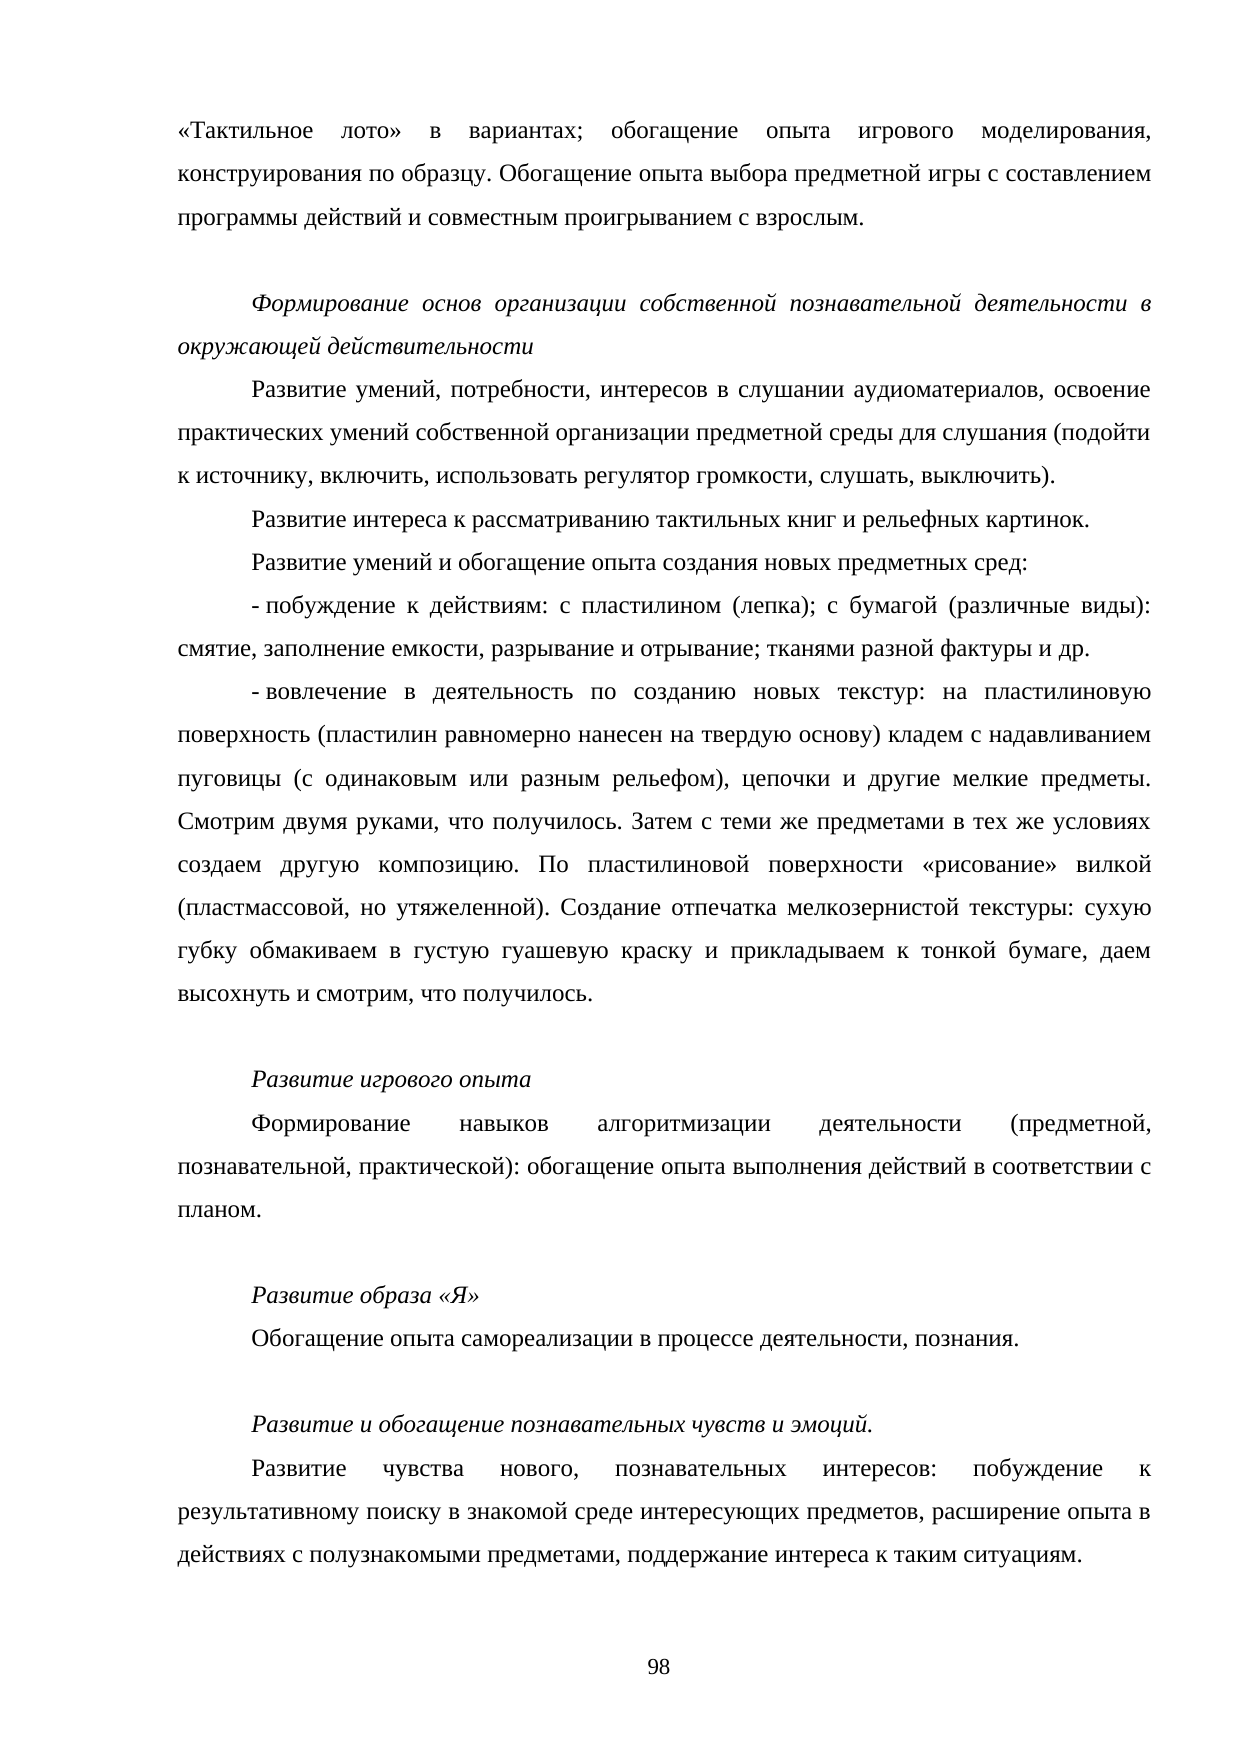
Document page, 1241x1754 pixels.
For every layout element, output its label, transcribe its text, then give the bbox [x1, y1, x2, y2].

text Развитие и обогащение познавательных чувств и эмоций. [251, 1409, 1176, 1438]
text Обогащение опыта самореализации в процессе деятельности, познания. [251, 1323, 1176, 1352]
text Развитие образа «Я» [251, 1280, 1176, 1309]
list вовлечение в деятельность по созданию новых текстур: на пластилиновую поверхность (пластилин равномерно нанесен на твердую основу) кладем с надавливанием пуговицы (с одинаковым или разным рельефом), цепочки и другие мелкие предметы. Смотрим двумя руками, что получилось. Затем с теми же предметами в тех же условиях создаем другую композицию. По пластилиновой поверхности «рисование» вилкой (пластмассовой, но утяжеленной). Создание отпечатка мелкозернистой текстуры: сухую губку обмакиваем в густую гуашевую краску и прикладываем к тонкой бумаге, даем высохнуть и смотрим, что получилось. [177, 676, 1152, 1007]
text Формирование навыков алгоритмизации деятельности (предметной, познавательной, практической): обогащение опыта выполнения действий в соответствии с планом. [177, 1108, 1152, 1223]
text Развитие игрового опыта [251, 1064, 1176, 1093]
text Формирование основ организации собственной познавательной деятельности в окружающей действительности [177, 288, 1152, 360]
text «Тактильное лото» в вариантах; обогащение опыта игрового моделирования, конструирования по образцу. Обогащение опыта выбора предметной игры с составлением программы действий и совместным проигрыванием с взрослым. [177, 115, 1152, 230]
text Развитие чувства нового, познавательных интересов: побуждение к результативному поиску в знакомой среде интересующих предметов, расширение опыта в действиях с полузнакомыми предметами, поддержание интереса к таким ситуациям. [177, 1453, 1152, 1568]
list побуждение к действиям: с пластилином (лепка); с бумагой (различные виды): смятие, заполнение емкости, разрывание и отрывание; тканями разной фактуры и др. [177, 590, 1152, 662]
text Развитие интереса к рассматриванию тактильных книг и рельефных картинок. Развитие умений и обогащение опыта создания новых предметных сред: [251, 504, 1092, 576]
text Развитие умений, потребности, интересов в слушании аудиоматериалов, освоение практических умений собственной организации предметной среды для слушания (подойти к источнику, включить, использовать регулятор громкости, слушать, выключить). [177, 374, 1151, 489]
